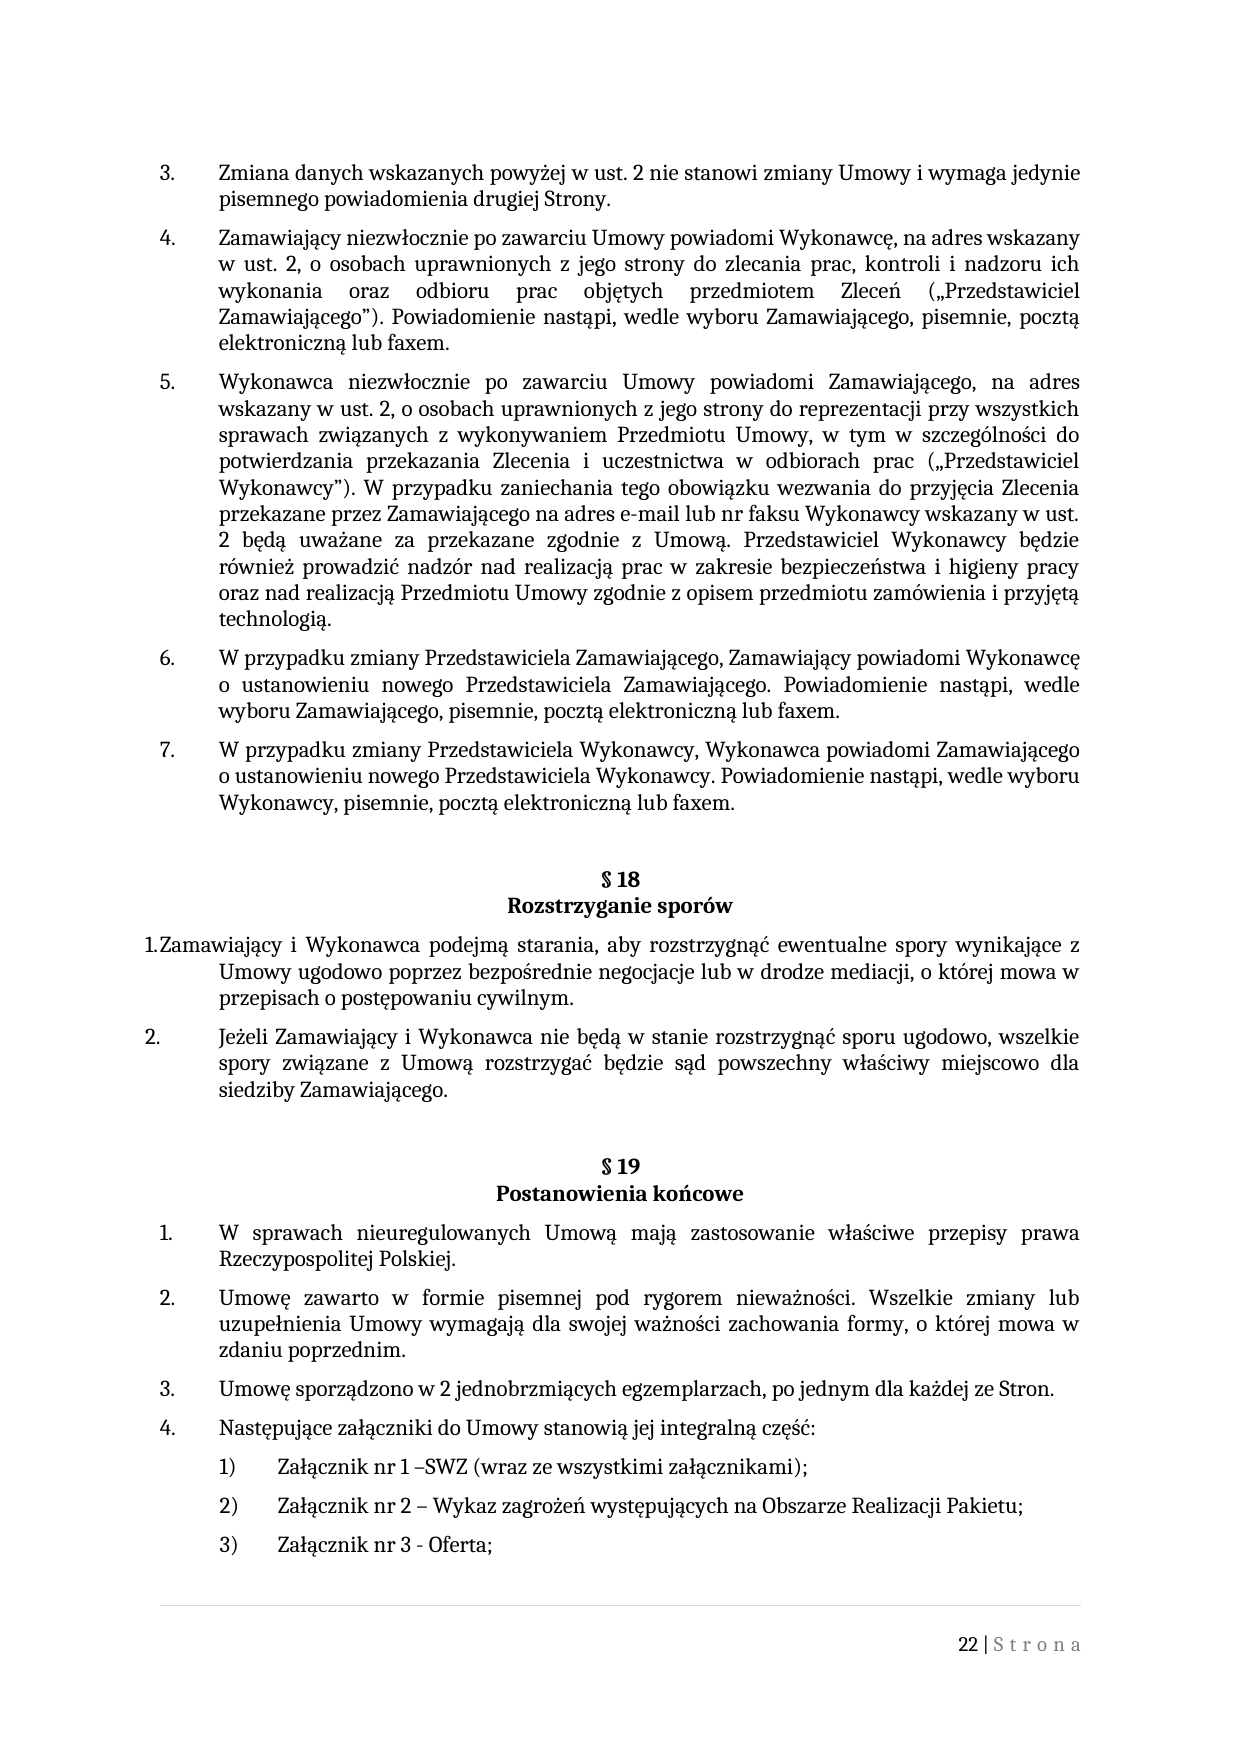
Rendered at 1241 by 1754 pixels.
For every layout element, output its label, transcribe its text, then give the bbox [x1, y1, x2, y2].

list W przypadku zmiany Przedstawiciela Zamawiającego, Zamawiający powiadomi Wykonawcę o ustanowieniu nowego Przedstawiciela Zamawiającego. Powiadomienie nastąpi, wedle wyboru Zamawiającego, pisemnie, pocztą elektroniczną lub faxem. [159, 645, 1081, 724]
list Zamawiający niezwłocznie po zawarciu Umowy powiadomi Wykonawcę, na adres wskazany w ust. 2, o osobach uprawnionych z jego strony do zlecania prac, kontroli i nadzoru ich wykonania oraz odbioru prac objętych przedmiotem Zleceń („Przedstawiciel Zamawiającego”). Powiadomienie nastąpi, wedle wyboru Zamawiającego, pisemnie, pocztą elektroniczną lub faxem. [159, 225, 1081, 356]
list Wykonawca niezwłocznie po zawarciu Umowy powiadomi Zamawiającego, na adres wskazany w ust. 2, o osobach uprawnionych z jego strony do reprezentacji przy wszystkich sprawach związanych z wykonywaniem Przedmiotu Umowy, w tym w szczególności do potwierdzania przekazania Zlecenia i uczestnictwa w odbiorach prac („Przedstawiciel Wykonawcy”). W przypadku zaniechania tego obowiązku wezwania do przyjęcia Zlecenia przekazane przez Zamawiającego na adres e-mail lub nr faksu Wykonawcy wskazany w ust. 2 będą uważane za przekazane zgodnie z Umową. Przedstawiciel Wykonawcy będzie również prowadzić nadzór nad realizacją prac w zakresie bezpieczeństwa i higieny pracy oraz nad realizacją Przedmiotu Umowy zgodnie z opisem przedmiotu zamówienia i przyjętą technologią. [159, 369, 1081, 632]
list Zmiana danych wskazanych powyżej w ust. 2 nie stanowi zmiany Umowy i wymaga jedynie pisemnego powiadomienia drugiej Strony. [159, 159, 1081, 212]
list Umowę zawarto w formie pisemnej pod rygorem nieważności. Wszelkie zmiany lub uzupełnienia Umowy wymagają dla swojej ważności zachowania formy, o której mowa w zdaniu poprzednim. [159, 1284, 1081, 1364]
list Następujące załączniki do Umowy stanowią jej integralną część: [159, 1415, 1081, 1441]
list Zamawiający i Wykonawca podejmą starania, aby rozstrzygnąć ewentualne spory wynikające z Umowy ugodowo poprzez bezpośrednie negocjacje lub w drodze mediacji, o której mowa w przepisach o postępowaniu cywilnym. [145, 932, 1081, 1011]
list Umowę sporządzono w 2 jednobrzmiących egzemplarzach, po jednym dla każdej ze Stron. [159, 1376, 1081, 1402]
list Załącznik nr 1 –SWZ (wraz ze wszystkimi załącznikami); [219, 1454, 1081, 1480]
text § 19 Postanowienia końcowe [159, 1154, 1081, 1207]
list Załącznik nr 3 - Oferta; [219, 1532, 1081, 1558]
list W sprawach nieuregulowanych Umową mają zastosowanie właściwe przepisy prawa Rzeczypospolitej Polskiej. [159, 1219, 1081, 1272]
list W przypadku zmiany Przedstawiciela Wykonawcy, Wykonawca powiadomi Zamawiającego o ustanowieniu nowego Przedstawiciela Wykonawcy. Powiadomienie nastąpi, wedle wyboru Wykonawcy, pisemnie, pocztą elektroniczną lub faxem. [159, 737, 1081, 816]
text § 18 Rozstrzyganie sporów [159, 867, 1081, 920]
list Jeżeli Zamawiający i Wykonawca nie będą w stanie rozstrzygnąć sporu ugodowo, wszelkie spory związane z Umową rozstrzygać będzie sąd powszechny właściwy miejscowo dla siedziby Zamawiającego. [145, 1024, 1081, 1103]
list Załącznik nr 2 – Wykaz zagrożeń występujących na Obszarze Realizacji Pakietu; [219, 1493, 1081, 1519]
